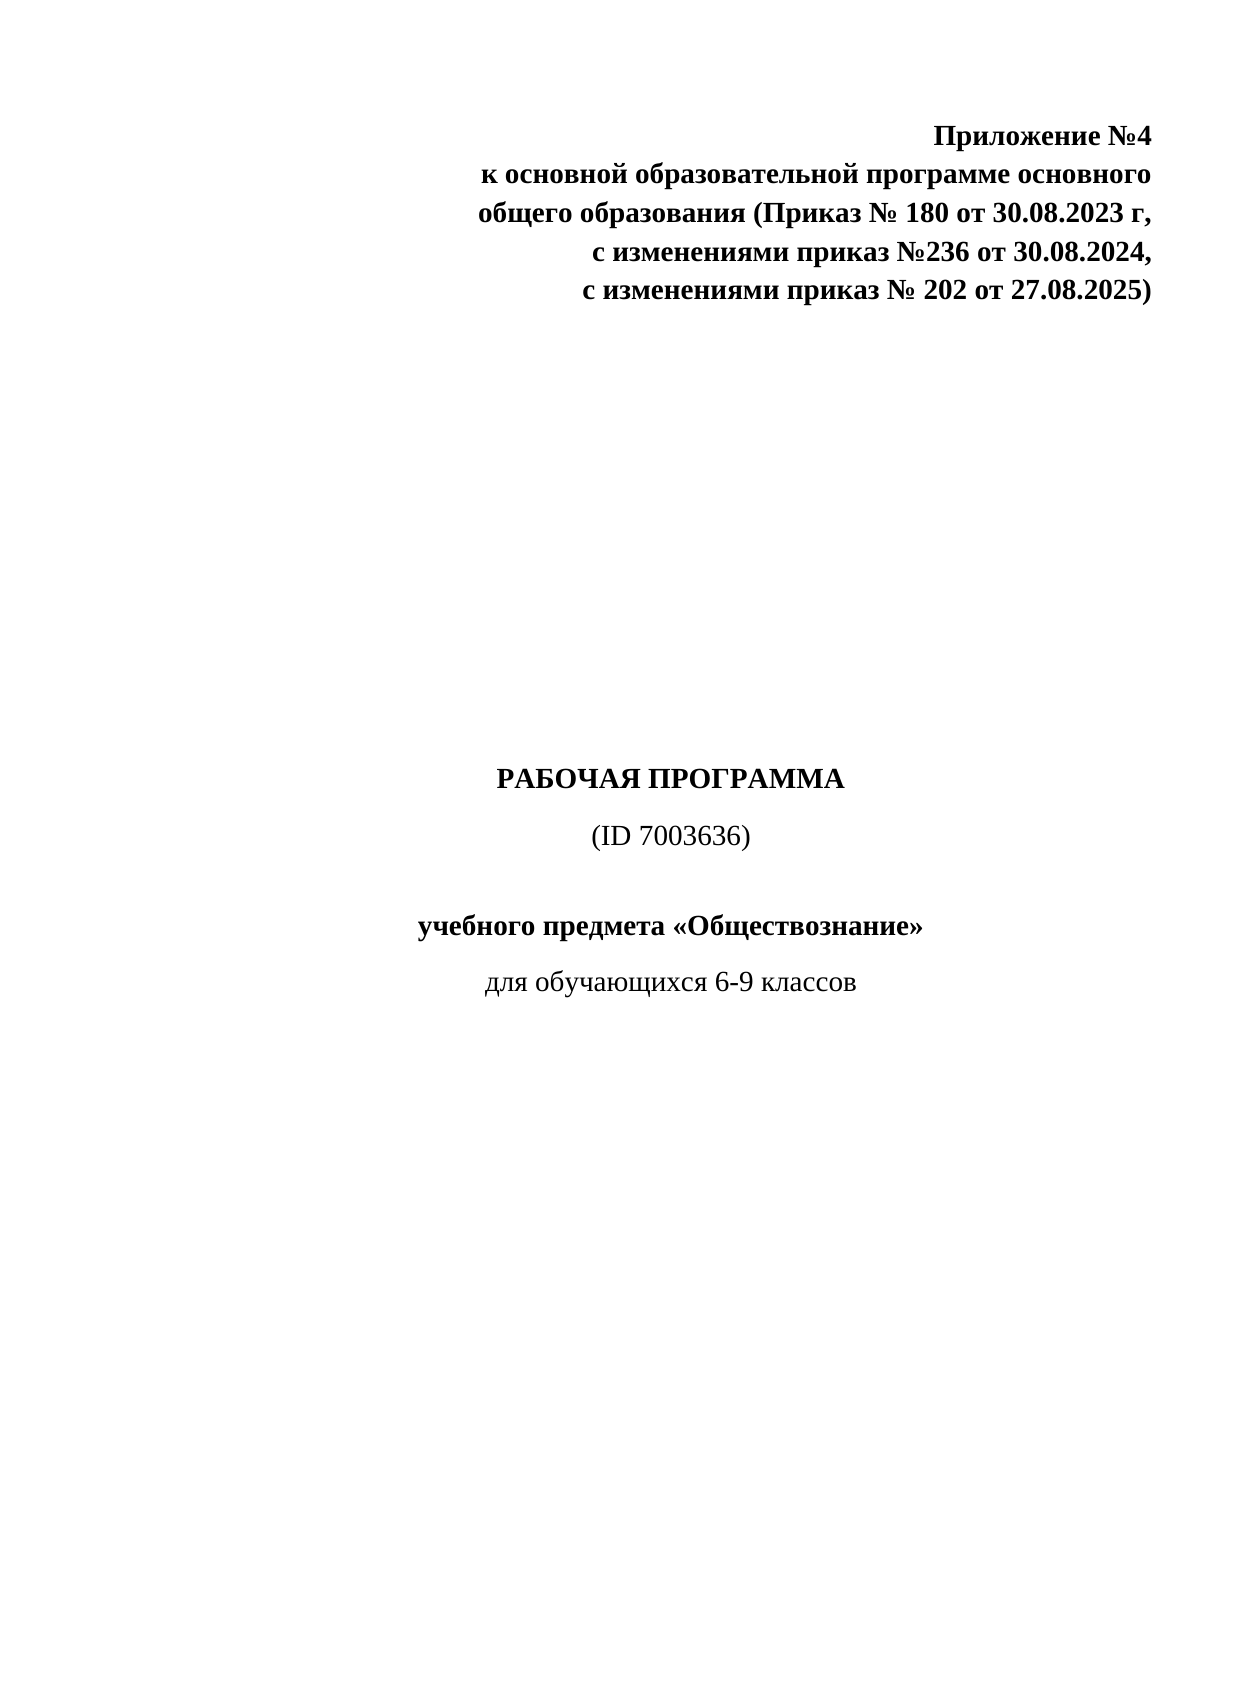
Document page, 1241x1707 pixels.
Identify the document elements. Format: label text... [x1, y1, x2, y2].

text учебного предмета «Обществознание» [190, 908, 1152, 941]
text к основной образовательной программе основного [190, 157, 1152, 190]
text с изменениями приказ № 202 от 27.08.2025) [190, 272, 1152, 306]
text для обучающихся 6-9 классов [190, 964, 1152, 998]
text РАБОЧАЯ ПРОГРАММА [190, 761, 1152, 795]
text (ID 7003636) [190, 818, 1152, 852]
text с изменениями приказ №236 от 30.08.2024, [190, 234, 1152, 267]
text общего образования (Приказ № 180 от 30.08.2023 г, [190, 195, 1152, 229]
text ‌ Приложение №4 [190, 118, 1152, 152]
